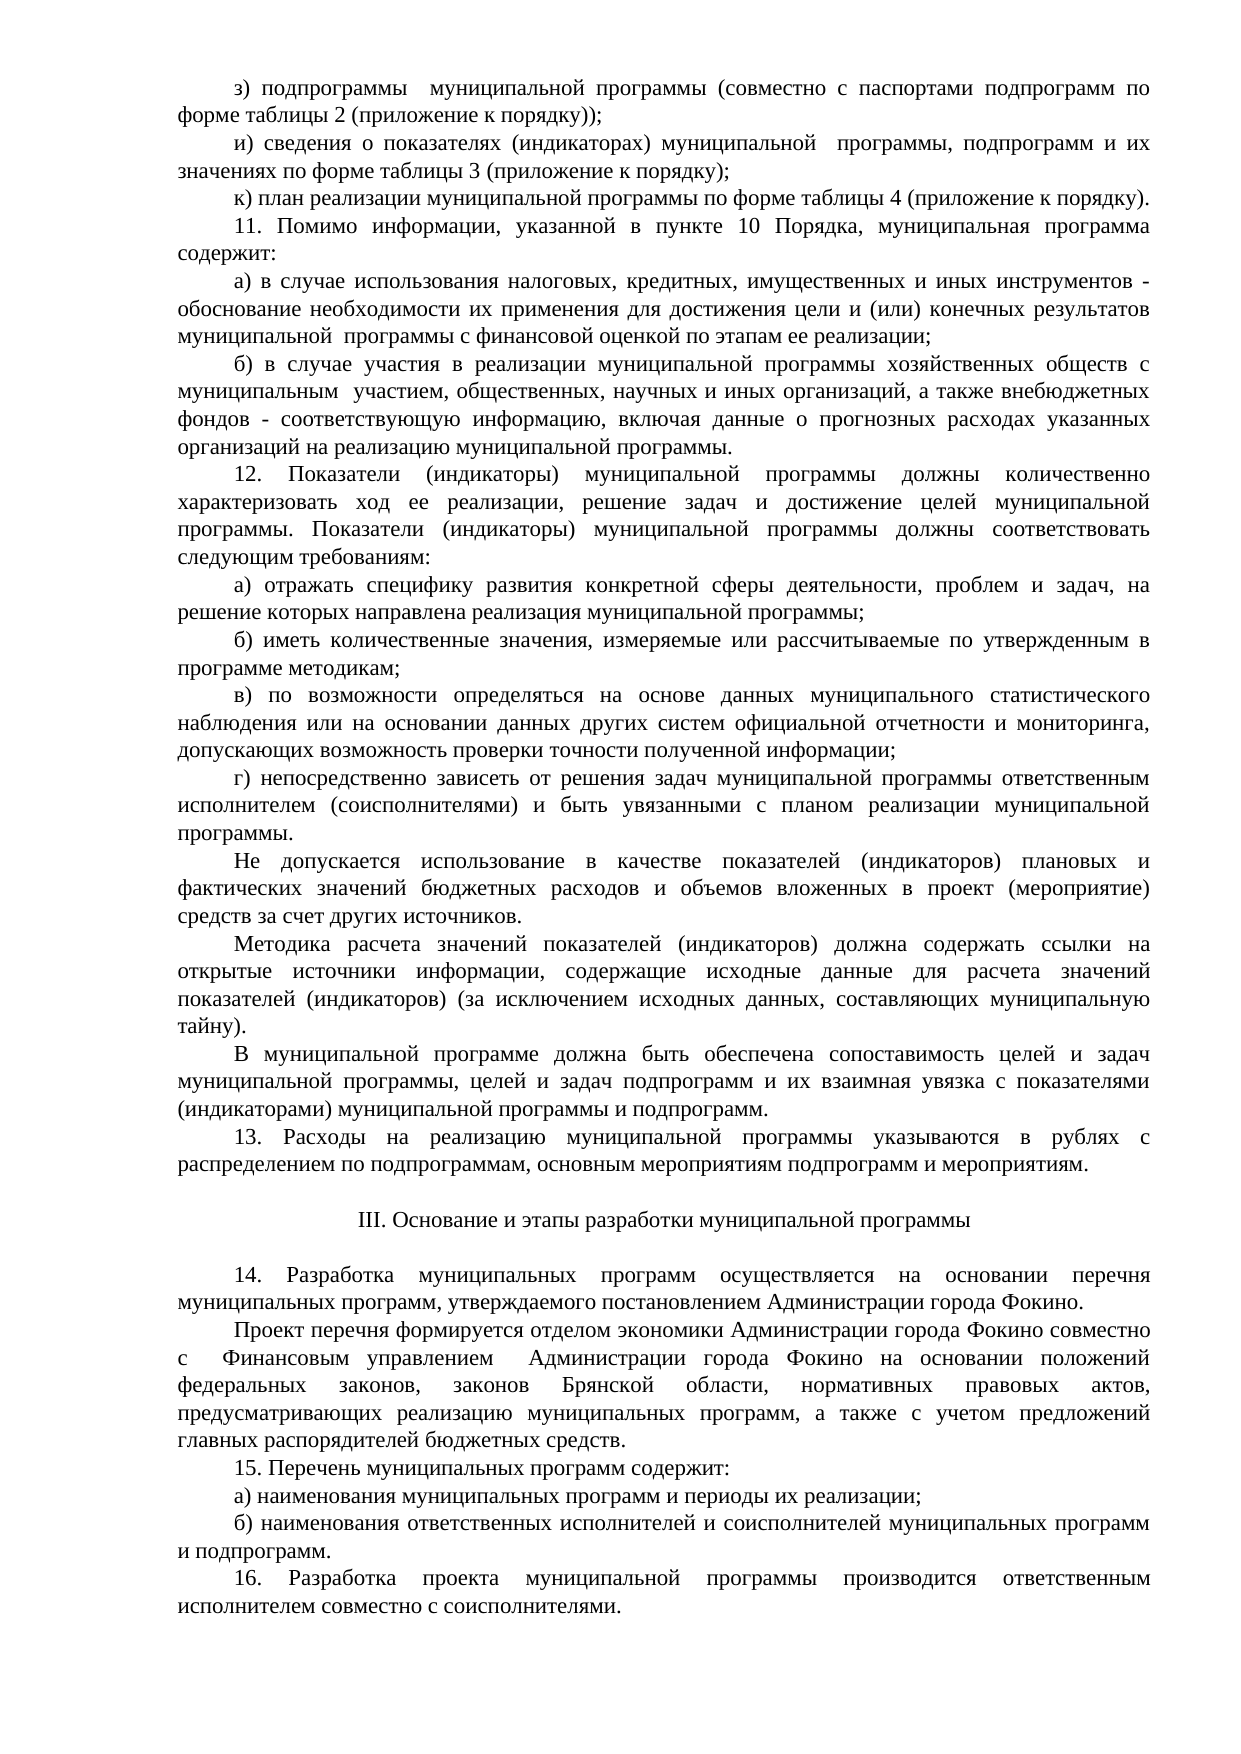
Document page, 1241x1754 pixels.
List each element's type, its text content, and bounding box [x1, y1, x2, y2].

text В муниципальной программе должна быть обеспечена сопоставимость целей и задач муниципальной программы, целей и задач подпрограмм и их взаимная увязка с показателями (индикаторами) муниципальной программы и подпрограмм. [177, 1040, 1152, 1122]
text и) сведения о показателях (индикаторах) муниципальной программы, подпрограмм и их значениях по форме таблицы 3 (приложение к порядку); [177, 129, 1152, 183]
text а) отражать специфику развития конкретной сферы деятельности, проблем и задач, на решение которых направлена реализация муниципальной программы; [177, 571, 1152, 625]
text в) по возможности определяться на основе данных муниципального статистического наблюдения или на основании данных других систем официальной отчетности и мониторинга, допускающих возможность проверки точности полученной информации; [177, 681, 1152, 763]
text Методика расчета значений показателей (индикаторов) должна содержать ссылки на открытые источники информации, содержащие исходные данные для расчета значений показателей (индикаторов) (за исключением исходных данных, составляющих муниципальную тайну). [177, 929, 1152, 1039]
text 11. Помимо информации, указанной в пункте 10 Порядка, муниципальная программа содержит: [177, 212, 1152, 266]
text б) в случае участия в реализации муниципальной программы хозяйственных обществ с муниципальным участием, общественных, научных и иных организаций, а также внебюджетных фондов - соответствующую информацию, включая данные о прогнозных расходах указанных организаций на реализацию муниципальной программы. [177, 350, 1152, 459]
text г) непосредственно зависеть от решения задач муниципальной программы ответственным исполнителем (соисполнителями) и быть увязанными с планом реализации муниципальной программы. [177, 764, 1152, 846]
text б) наименования ответственных исполнителей и соисполнителей муниципальных программ и подпрограмм. [177, 1509, 1152, 1563]
text 14. Разработка муниципальных программ осуществляется на основании перечня муниципальных программ, утверждаемого постановлением Администрации города Фокино. [177, 1261, 1152, 1315]
text Не допускается использование в качестве показателей (индикаторов) плановых и фактических значений бюджетных расходов и объемов вложенных в проект (мероприятие) средств за счет других источников. [177, 847, 1152, 928]
text б) иметь количественные значения, измеряемые или рассчитываемые по утвержденным в программе методикам; [177, 626, 1152, 680]
text а) наименования муниципальных программ и периоды их реализации; [177, 1482, 1152, 1508]
text к) план реализации муниципальной программы по форме таблицы 4 (приложение к порядку). [177, 184, 1152, 211]
text III. Основание и этапы разработки муниципальной программы [177, 1206, 1152, 1232]
text Проект перечня формируется отделом экономики Администрации города Фокино совместно с Финансовым управлением Администрации города Фокино на основании положений федеральных законов, законов Брянской области, нормативных правовых актов, предусматривающих реализацию муниципальных программ, а также с учетом предложений главных распорядителей бюджетных средств. [177, 1316, 1152, 1453]
text 13. Расходы на реализацию муниципальной программы указываются в рублях с распределением по подпрограммам, основным мероприятиям подпрограмм и мероприятиям. [177, 1123, 1152, 1177]
text а) в случае использования налоговых, кредитных, имущественных и иных инструментов - обоснование необходимости их применения для достижения цели и (или) конечных результатов муниципальной программы с финансовой оценкой по этапам ее реализации; [177, 267, 1152, 349]
text 16. Разработка проекта муниципальной программы производится ответственным исполнителем совместно с соисполнителями. [177, 1564, 1152, 1618]
text 15. Перечень муниципальных программ содержит: [177, 1454, 1152, 1480]
text 12. Показатели (индикаторы) муниципальной программы должны количественно характеризовать ход ее реализации, решение задач и достижение целей муниципальной программы. Показатели (индикаторы) муниципальной программы должны соответствовать следующим требованиям: [177, 460, 1152, 569]
text з) подпрограммы муниципальной программы (совместно с паспортами подпрограмм по форме таблицы 2 (приложение к порядку)); [177, 74, 1152, 128]
